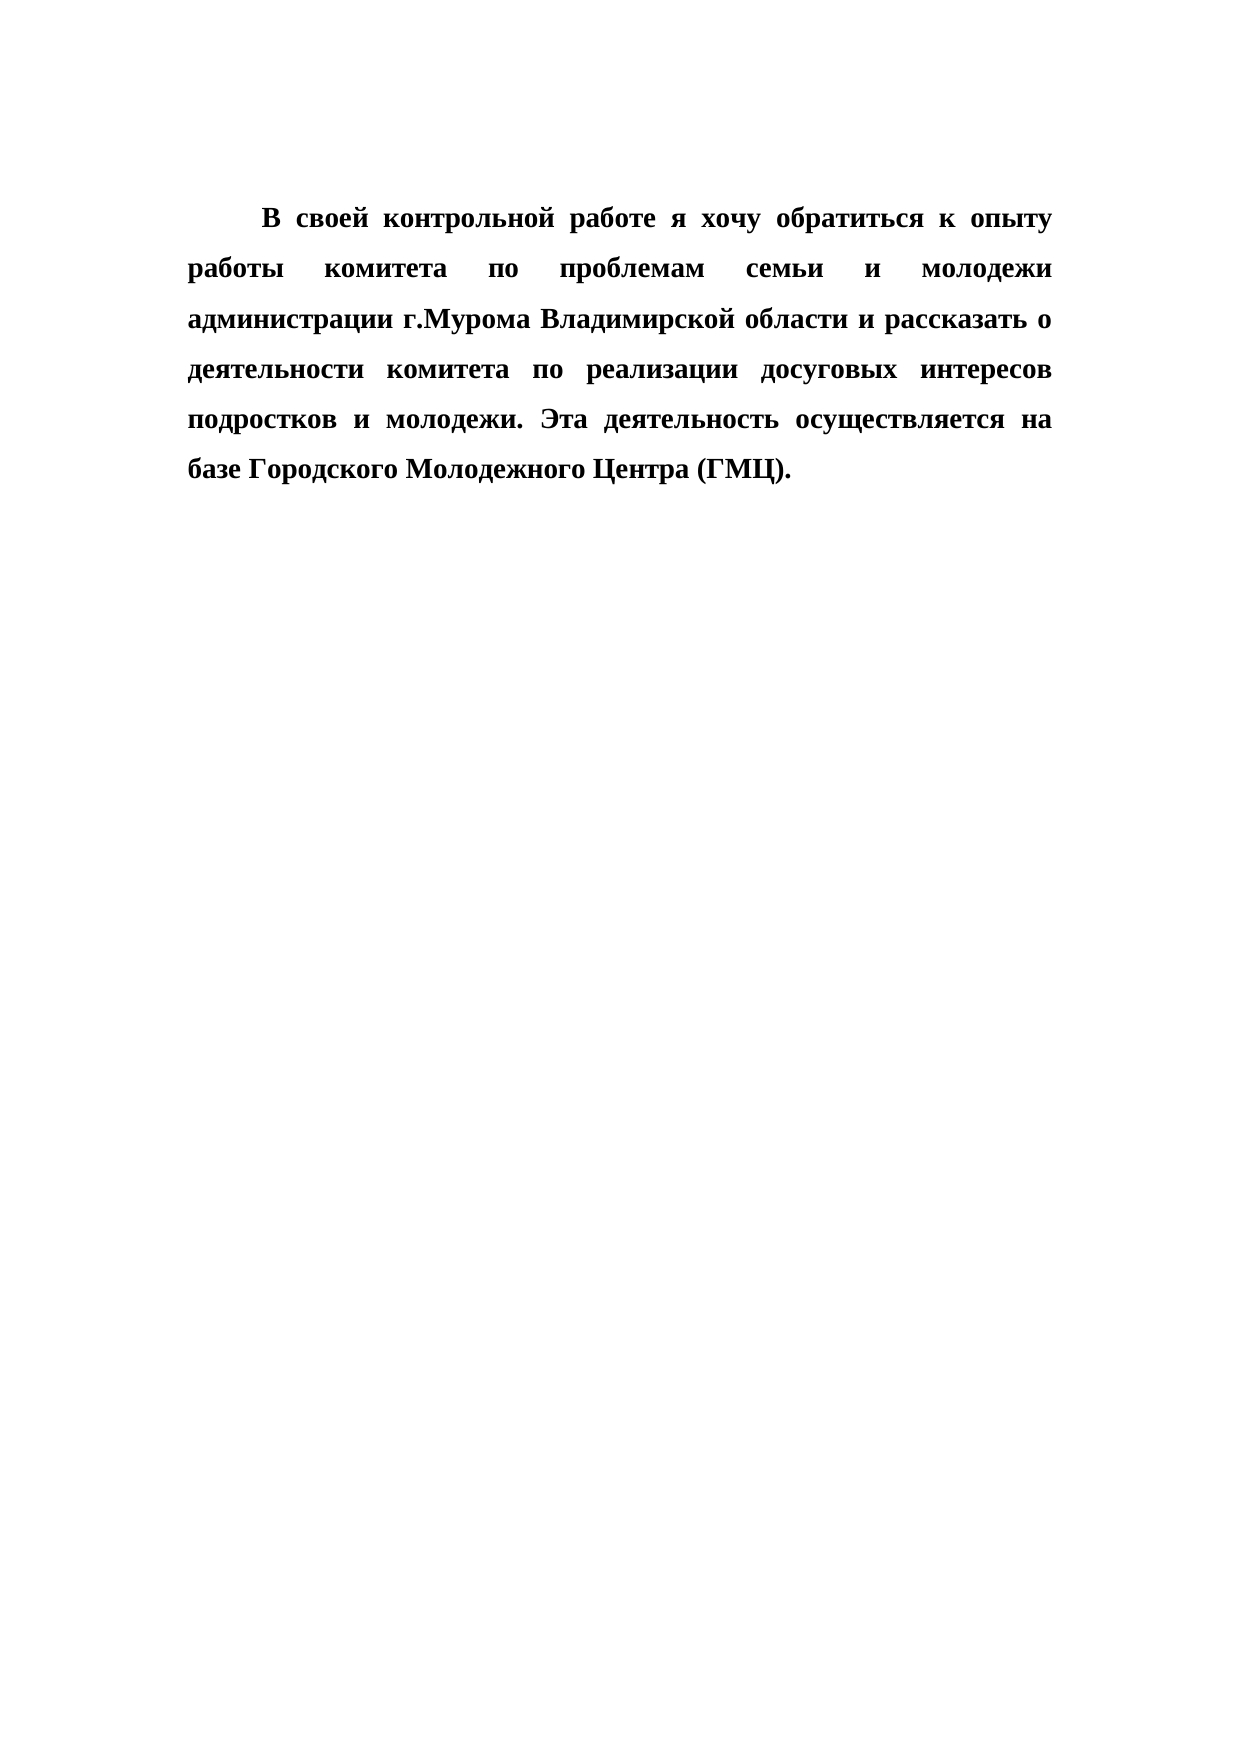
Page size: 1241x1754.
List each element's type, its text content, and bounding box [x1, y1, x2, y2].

text В своей контрольной работе я хочу обратиться к опыту работы комитета по проблемам семьи и молодежи администрации г.Мурома Владимирской области и рассказать о деятельности комитета по реализации досуговых интересов подростков и молодежи. Эта деятельность осуществляется на базе Городского Молодежного Центра (ГМЦ). [187, 200, 1053, 485]
